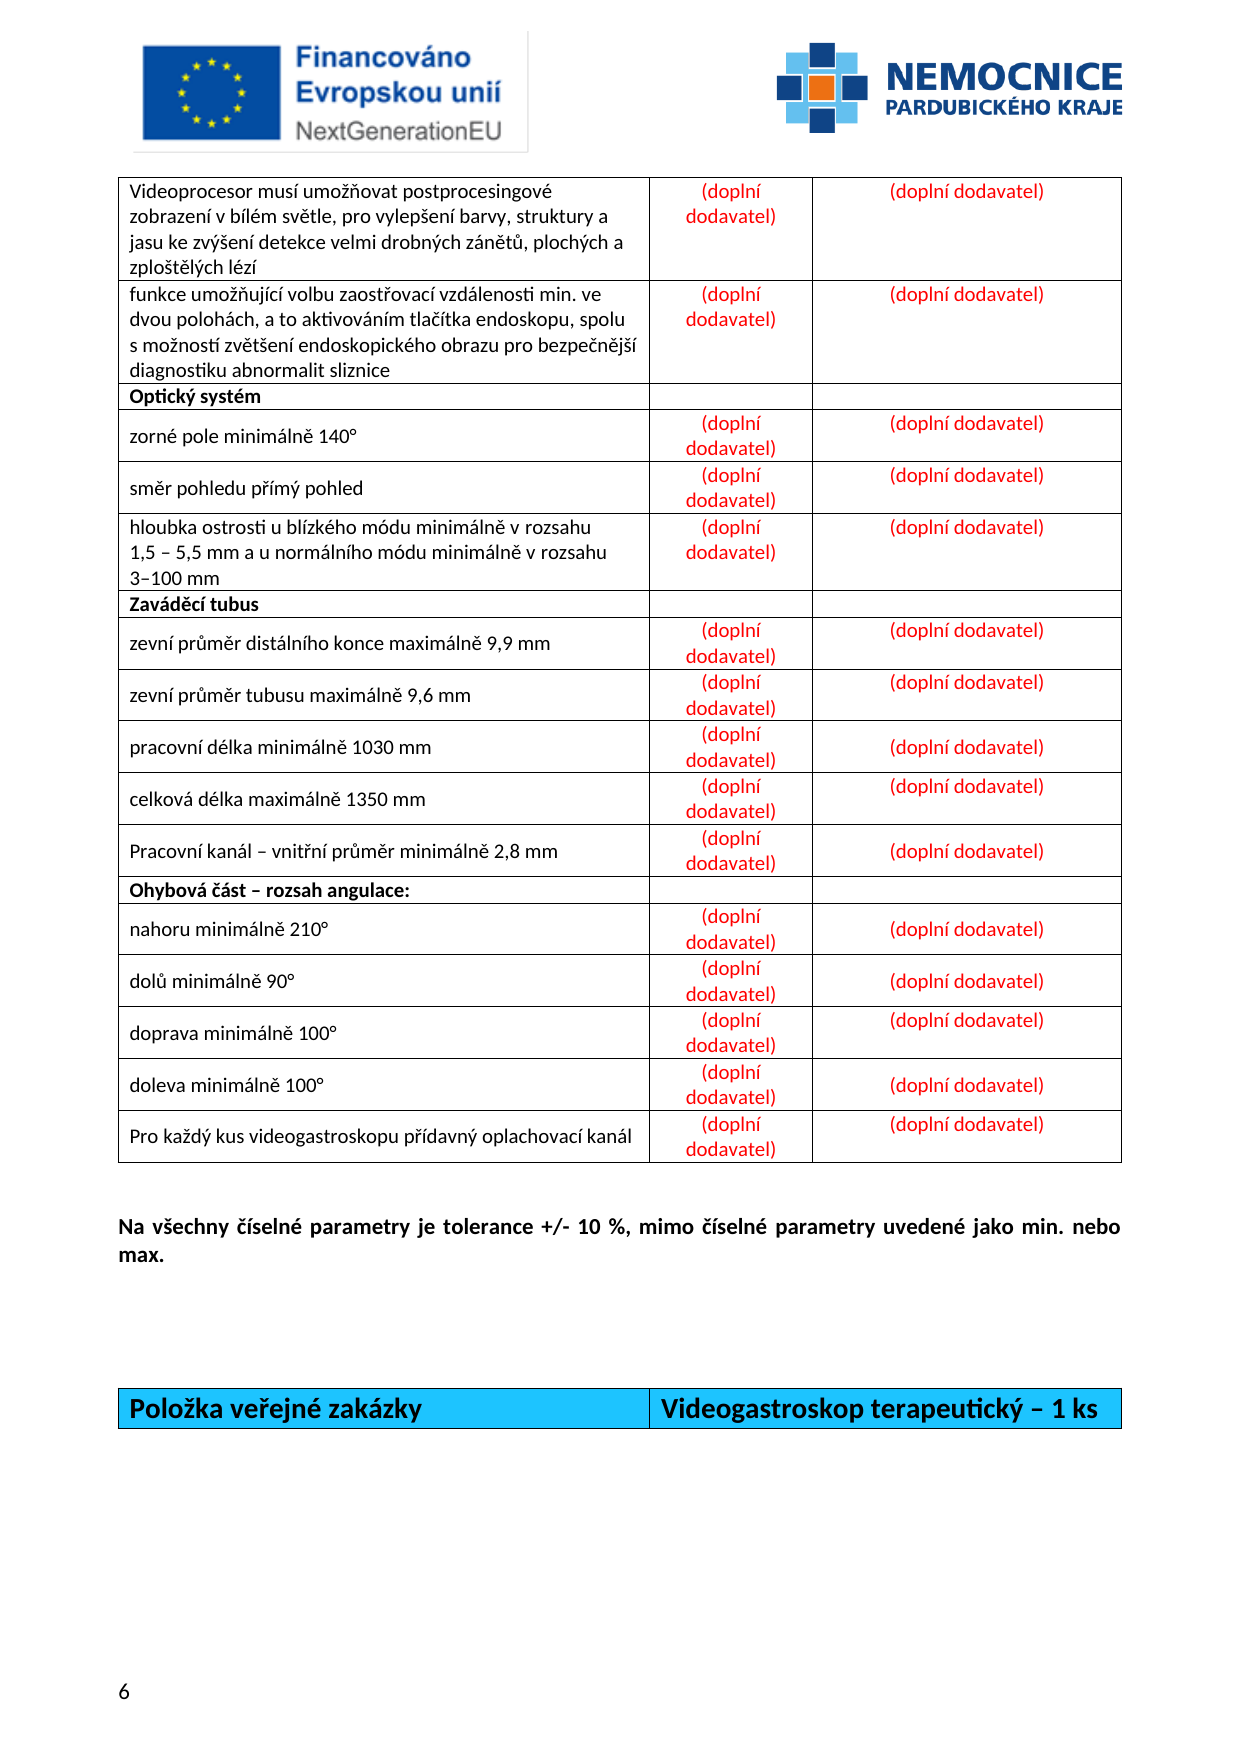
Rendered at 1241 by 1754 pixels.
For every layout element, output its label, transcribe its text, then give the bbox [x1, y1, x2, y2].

table_cell (doplní dodavatel) [650, 410, 812, 461]
table_header Videogastroskop terapeutický – 1 ks [650, 1389, 1121, 1428]
table_header Položka veřejné zakázky [119, 1389, 649, 1428]
table_cell (doplní dodavatel) [650, 514, 812, 590]
table_cell (doplní dodavatel) [813, 670, 1121, 720]
table_cell (doplní dodavatel) [650, 1059, 812, 1110]
table_cell (doplní dodavatel) [650, 1111, 812, 1162]
table_cell (doplní dodavatel) [650, 462, 812, 513]
table_cell (doplní dodavatel) [813, 904, 1121, 954]
table_cell Pro každý kus videogastroskopu přídavný oplachovací kanál [119, 1111, 649, 1162]
table_cell (doplní dodavatel) [650, 773, 812, 824]
picture [775, 41, 1123, 134]
table_cell (doplní dodavatel) [813, 1111, 1121, 1162]
table_cell (doplní dodavatel) [813, 773, 1121, 824]
table_cell (doplní dodavatel) [813, 281, 1121, 383]
table_cell (doplní dodavatel) [650, 178, 812, 280]
table_cell zevní průměr tubusu maximálně 9,6 mm [119, 670, 649, 720]
table_cell Ohybová část – rozsah angulace: [119, 877, 649, 902]
table_cell celková délka maximálně 1350 mm [119, 773, 649, 824]
table_cell (doplní dodavatel) [813, 1059, 1121, 1110]
table_cell [813, 877, 1121, 902]
table_cell (doplní dodavatel) [813, 721, 1121, 772]
table_cell pracovní délka minimálně 1030 mm [119, 721, 649, 772]
table_cell zevní průměr distálního konce maximálně 9,9 mm [119, 618, 649, 668]
table_cell (doplní dodavatel) [813, 178, 1121, 280]
table_cell hloubka ostrosti u blízkého módu minimálně v rozsahu 1,5 – 5,5 mm a u normálního módu minimálně v rozsahu 3–100 mm [119, 514, 649, 590]
table_cell [650, 877, 812, 902]
table_cell (doplní dodavatel) [813, 410, 1121, 461]
table_cell (doplní dodavatel) [650, 1007, 812, 1058]
table_cell (doplní dodavatel) [813, 618, 1121, 668]
table_cell (doplní dodavatel) [813, 514, 1121, 590]
picture [133, 31, 530, 154]
table_cell funkce umožňující volbu zaostřovací vzdálenosti min. ve dvou polohách, a to aktivováním tlačítka endoskopu, spolu s možností zvětšení endoskopického obrazu pro bezpečnější diagnostiku abnormalit sliznice [119, 281, 649, 383]
table_cell (doplní dodavatel) [813, 955, 1121, 1006]
table_cell (doplní dodavatel) [650, 670, 812, 720]
table_cell Pracovní kanál – vnitřní průměr minimálně 2,8 mm [119, 825, 649, 876]
table_cell doleva minimálně 100° [119, 1059, 649, 1110]
table_cell (doplní dodavatel) [650, 281, 812, 383]
table_cell zorné pole minimálně 140° [119, 410, 649, 461]
table_cell [813, 384, 1121, 409]
table_cell [813, 591, 1121, 617]
table_cell [650, 591, 812, 617]
subtitle Na všechny číselné parametry je tolerance +/- 10 %, mimo číselné parametry uvedené jako min. nebo max. [118, 1212, 1122, 1268]
table_cell směr pohledu přímý pohled [119, 462, 649, 513]
table_cell (doplní dodavatel) [813, 825, 1121, 876]
table_cell (doplní dodavatel) [813, 462, 1121, 513]
table_cell dolů minimálně 90° [119, 955, 649, 1006]
table_cell (doplní dodavatel) [650, 721, 812, 772]
table_cell (doplní dodavatel) [650, 618, 812, 668]
table_cell (doplní dodavatel) [813, 1007, 1121, 1058]
table_cell (doplní dodavatel) [650, 955, 812, 1006]
table_cell (doplní dodavatel) [650, 825, 812, 876]
table_cell (doplní dodavatel) [650, 904, 812, 954]
table_cell nahoru minimálně 210° [119, 904, 649, 954]
table_cell [650, 384, 812, 409]
table_cell Optický systém [119, 384, 649, 409]
table_cell Videoprocesor musí umožňovat postprocesingové zobrazení v bílém světle, pro vylepšení barvy, struktury a jasu ke zvýšení detekce velmi drobných zánětů, plochých a zploštělých lézí [119, 178, 649, 280]
table_cell Zaváděcí tubus [119, 591, 649, 617]
table_cell doprava minimálně 100° [119, 1007, 649, 1058]
